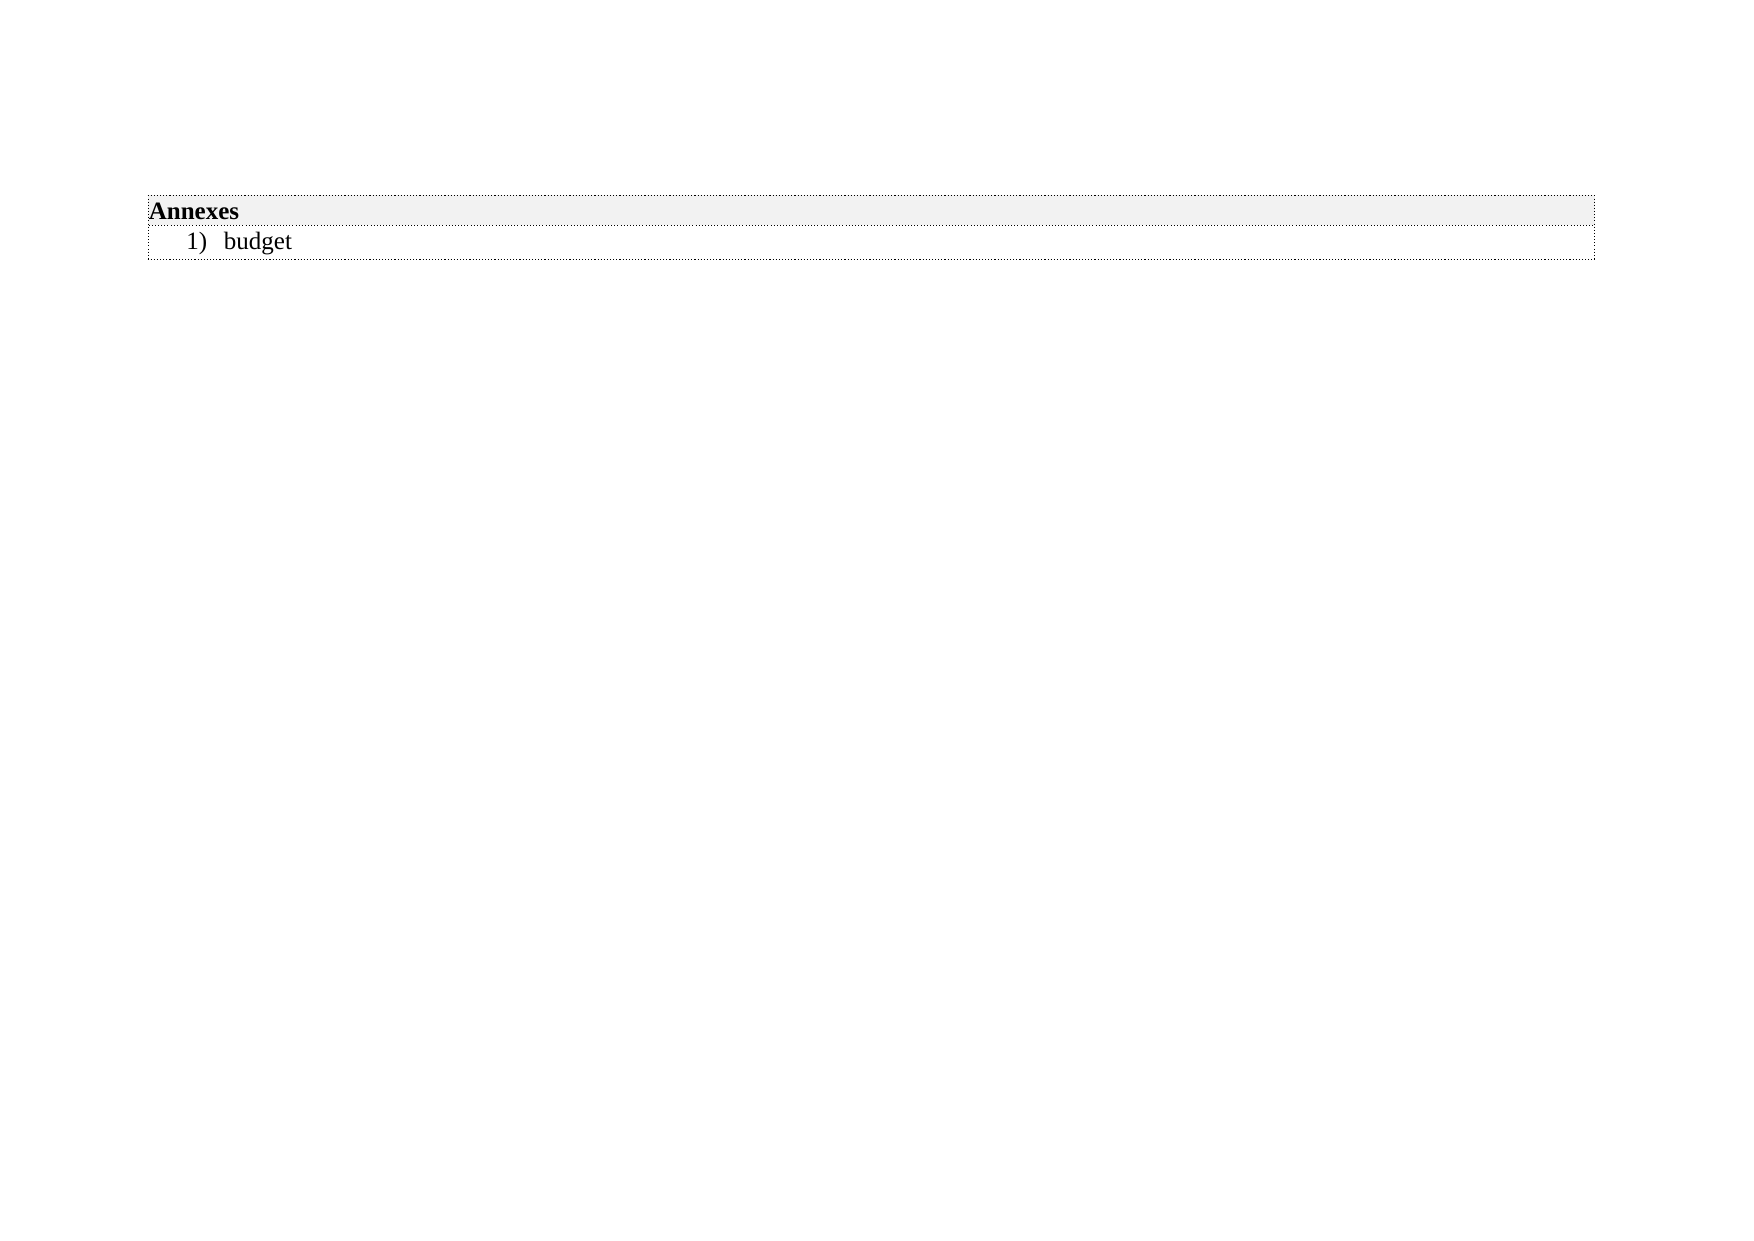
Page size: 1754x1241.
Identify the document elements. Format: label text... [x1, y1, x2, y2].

table_cell budget [148, 225, 1595, 259]
table_header Annexes [148, 195, 1595, 225]
